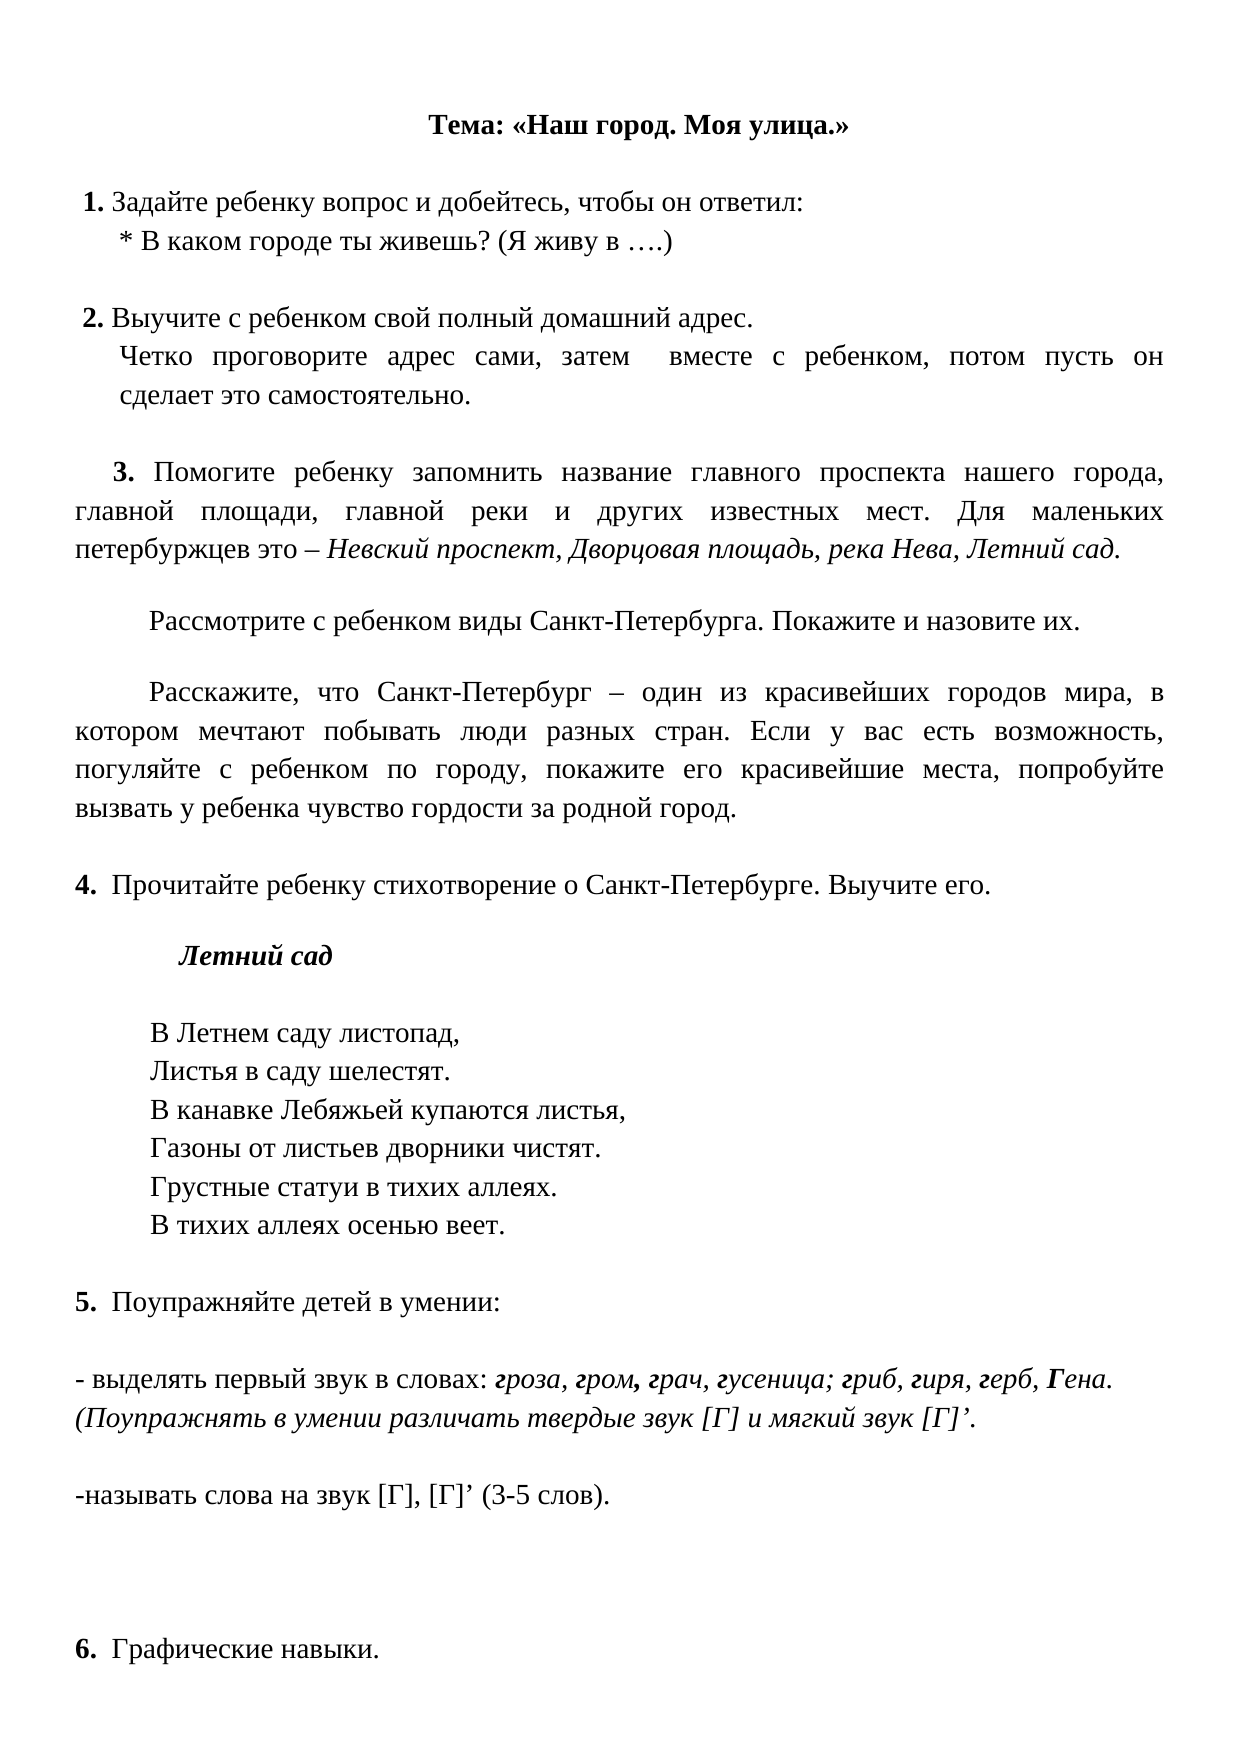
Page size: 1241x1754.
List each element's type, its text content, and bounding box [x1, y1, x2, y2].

text Тема: «Наш город. Моя улица.» [112, 107, 1165, 141]
text 4. Прочитайте ребенку стихотворение о Санкт-Петербурге. Выучите его. [75, 867, 1165, 901]
text В Летнем саду листопад, [150, 1015, 1165, 1048]
text -называть слова на звук [Г], [Г]’ (3-5 слов). [75, 1477, 1165, 1511]
text В тихих аллеях осенью веет. [150, 1207, 1165, 1241]
text 6. Графические навыки. [75, 1631, 1165, 1665]
text - выделять первый звук в словах: гроза, гром, грач, гусеница; гриб, гиря, герб, Гена. (Поупражнять в умении различать твердые звук [Г] и мягкий звук [Г]’. [75, 1362, 1165, 1434]
text 3. Помогите ребенку запомнить название главного проспекта нашего города, главной площади, главной реки и других известных мест. Для маленьких петербуржцев это – Невский проспект, Дворцовая площадь, река Нева, Летний сад. [75, 454, 1165, 565]
text * В каком городе ты живешь? (Я живу в ….) [75, 223, 1165, 256]
text Газоны от листьев дворники чистят. [150, 1130, 1165, 1164]
text Летний сад [150, 938, 1165, 971]
text Грустные статуи в тихих аллеях. [150, 1169, 1165, 1202]
text В канавке Лебяжьей купаются листья, [150, 1092, 1165, 1125]
text Четко проговорите адрес сами, затем вместе с ребенком, потом пусть он сделает это самостоятельно. [119, 338, 1165, 411]
text 2. Выучите с ребенком свой полный домашний адрес. [60, 300, 1165, 333]
text Расскажите, что Санкт-Петербург – один из красивейших городов мира, в котором мечтают побывать люди разных стран. Если у вас есть возможность, погуляйте с ребенком по городу, покажите его красивейшие места, попробуйте вызвать у ребенка чувство гордости за родной город. [75, 674, 1165, 823]
text 5. Поупражняйте детей в умении: [75, 1284, 1165, 1318]
text Листья в саду шелестят. [150, 1053, 1165, 1087]
text 1. Задайте ребенку вопрос и добейтесь, чтобы он ответил: [75, 184, 1165, 218]
text Рассмотрите с ребенком виды Санкт-Петербурга. Покажите и назовите их. [75, 603, 1165, 636]
